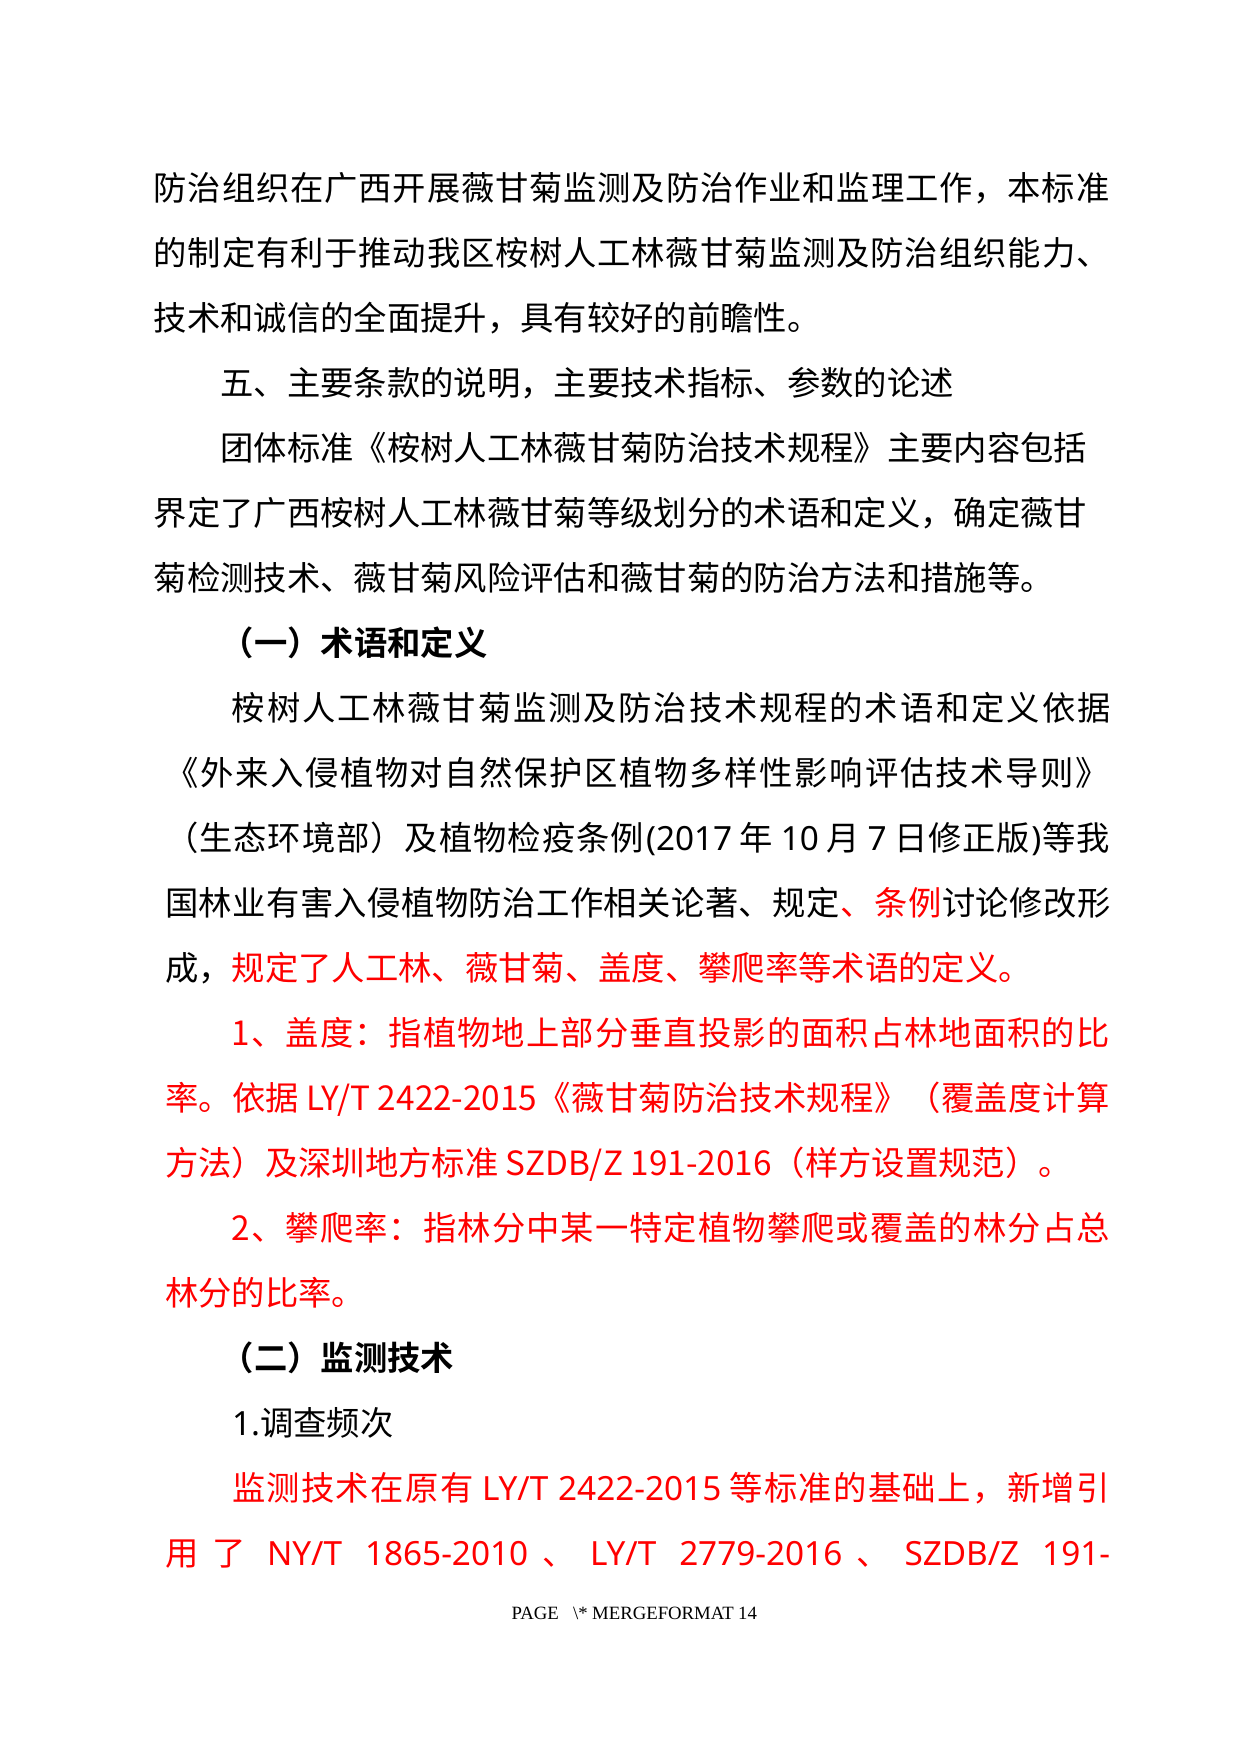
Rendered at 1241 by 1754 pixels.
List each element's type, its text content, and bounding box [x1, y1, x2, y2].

text （一）术语和定义 [153, 608, 1110, 673]
text 2、攀爬率：指林分中某一特定植物攀爬或覆盖的林分占总林分的比率。 [165, 1193, 1110, 1323]
text 五、主要条款的说明，主要技术指标、参数的论述 [153, 348, 1110, 413]
text 1、盖度：指植物地上部分垂直投影的面积占林地面积的比率。依据LY/T 2422-2015《薇甘菊防治技术规程》（覆盖度计算方法）及深圳地方标准SZDB/Z 191-2016（样方设置规范）。 [165, 998, 1110, 1193]
text 1.调查频次 [165, 1388, 1110, 1453]
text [165, 1453, 1110, 1583]
text 桉树人工林薇甘菊监测及防治技术规程的术语和定义依据《外来入侵植物对自然保护区植物多样性影响评估技术导则》（生态环境部）及植物检疫条例(2017年10月7日修正版)等我国林业有害入侵植物防治工作相关论著、规定、条例讨论修改形成，规定了人工林、薇甘菊、盖度、攀爬率等术语的定义。 [165, 673, 1110, 998]
text （二）监测技术 [153, 1323, 1110, 1388]
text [153, 153, 1110, 348]
list 团体标准《桉树人工林薇甘菊防治技术规程》主要内容包括界定了广西桉树人工林薇甘菊等级划分的术语和定义，确定薇甘菊检测技术、薇甘菊风险评估和薇甘菊的防治方法和措施等。 [153, 413, 1110, 608]
